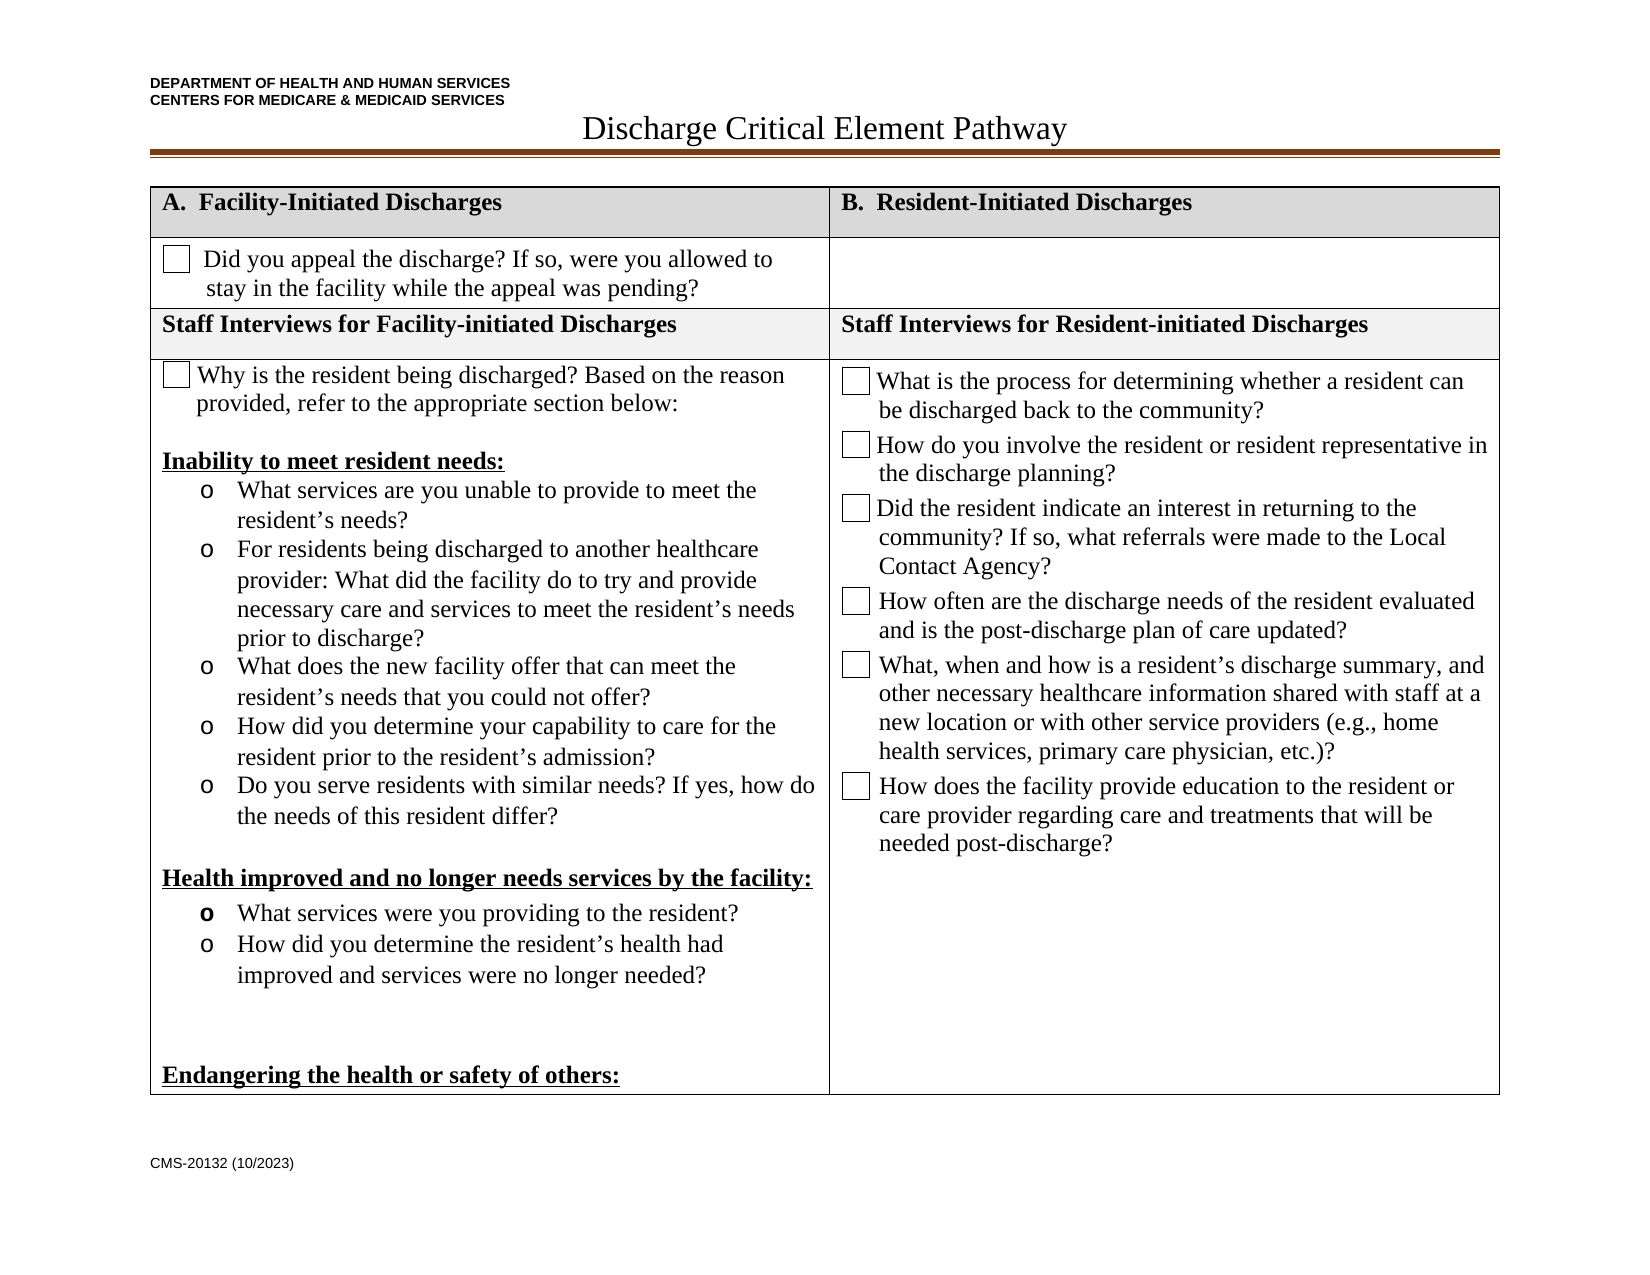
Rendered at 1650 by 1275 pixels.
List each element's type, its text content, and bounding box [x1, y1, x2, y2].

table_header A. Facility-Initiated Discharges [151, 188, 829, 237]
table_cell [830, 360, 1499, 1093]
table_cell Staff Interviews for Resident-initiated Discharges [830, 309, 1499, 359]
table_header B. Resident-Initiated Discharges [830, 188, 1499, 237]
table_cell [151, 238, 829, 308]
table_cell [830, 238, 1499, 308]
table_cell Staff Interviews for Facility-initiated Discharges [151, 309, 829, 359]
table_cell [151, 360, 829, 1093]
